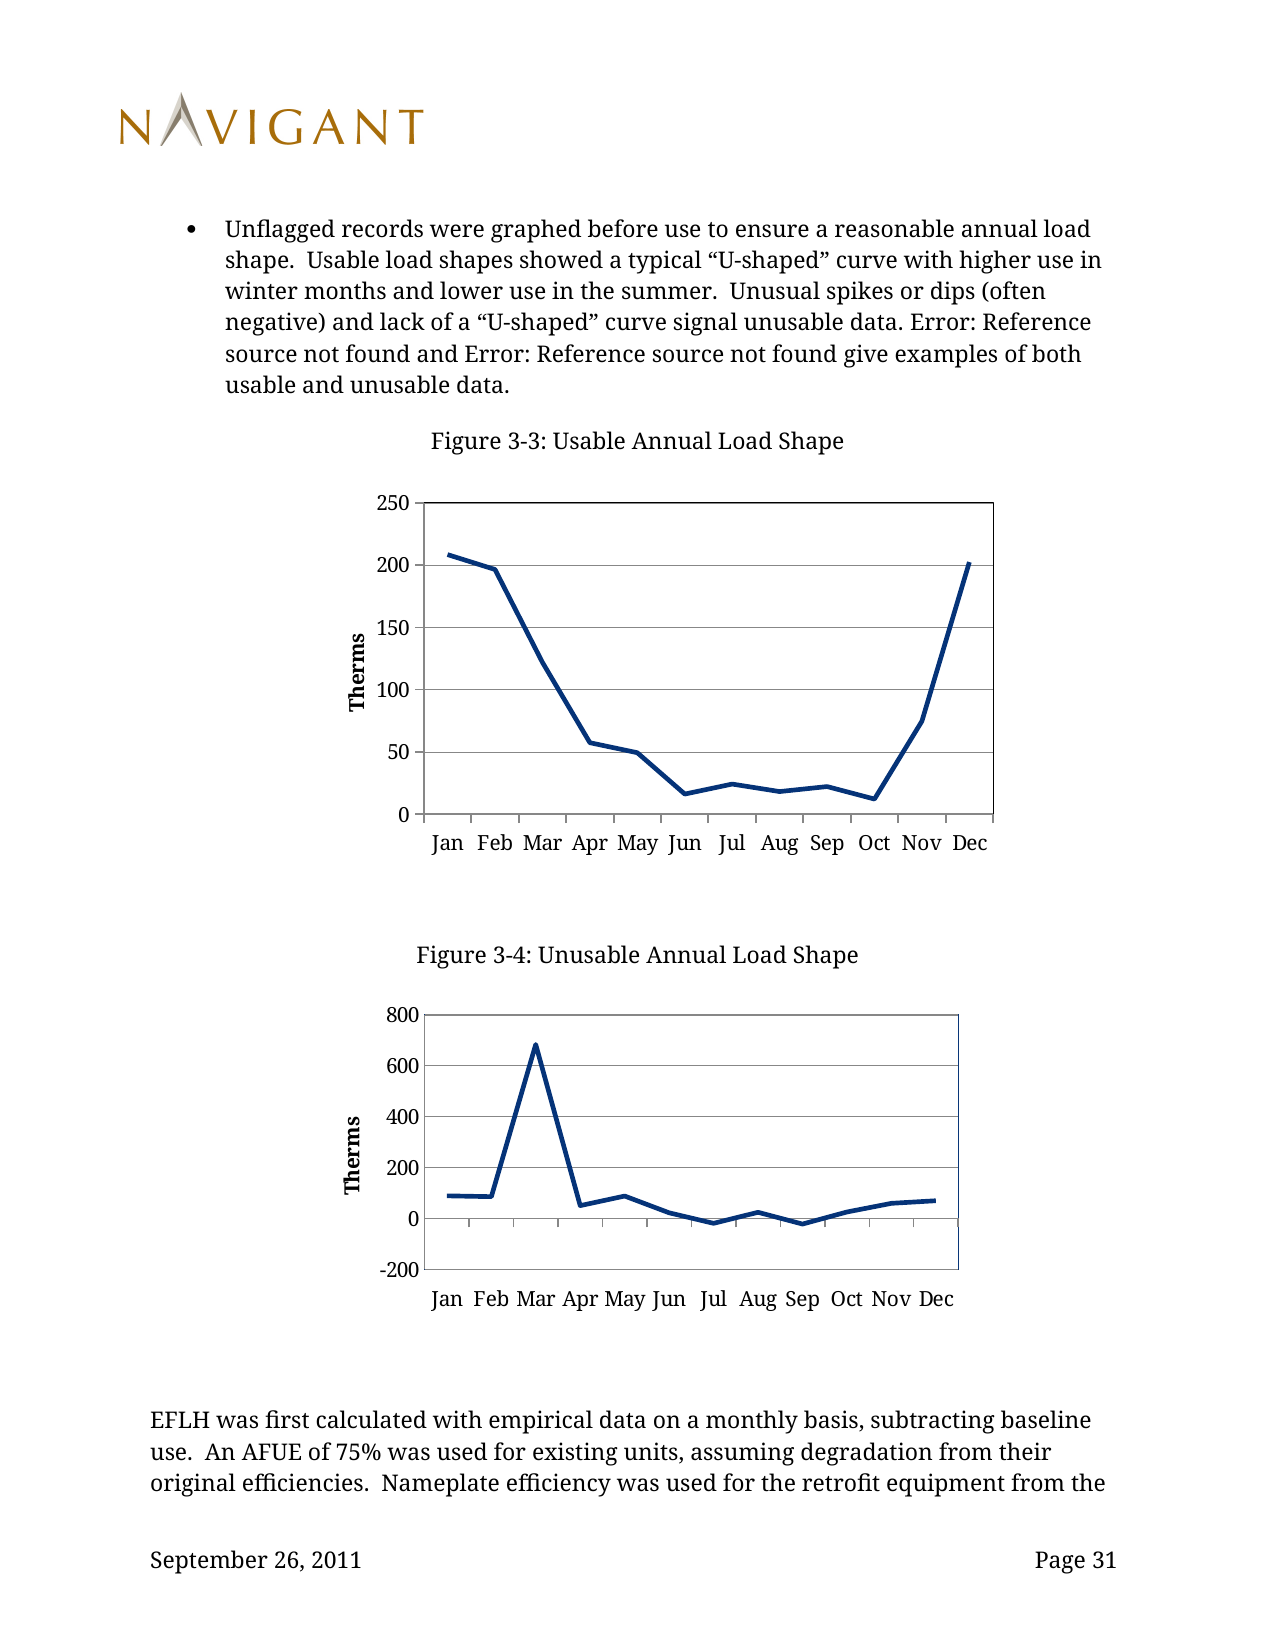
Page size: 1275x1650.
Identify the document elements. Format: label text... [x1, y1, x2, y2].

picture [120, 92, 424, 146]
